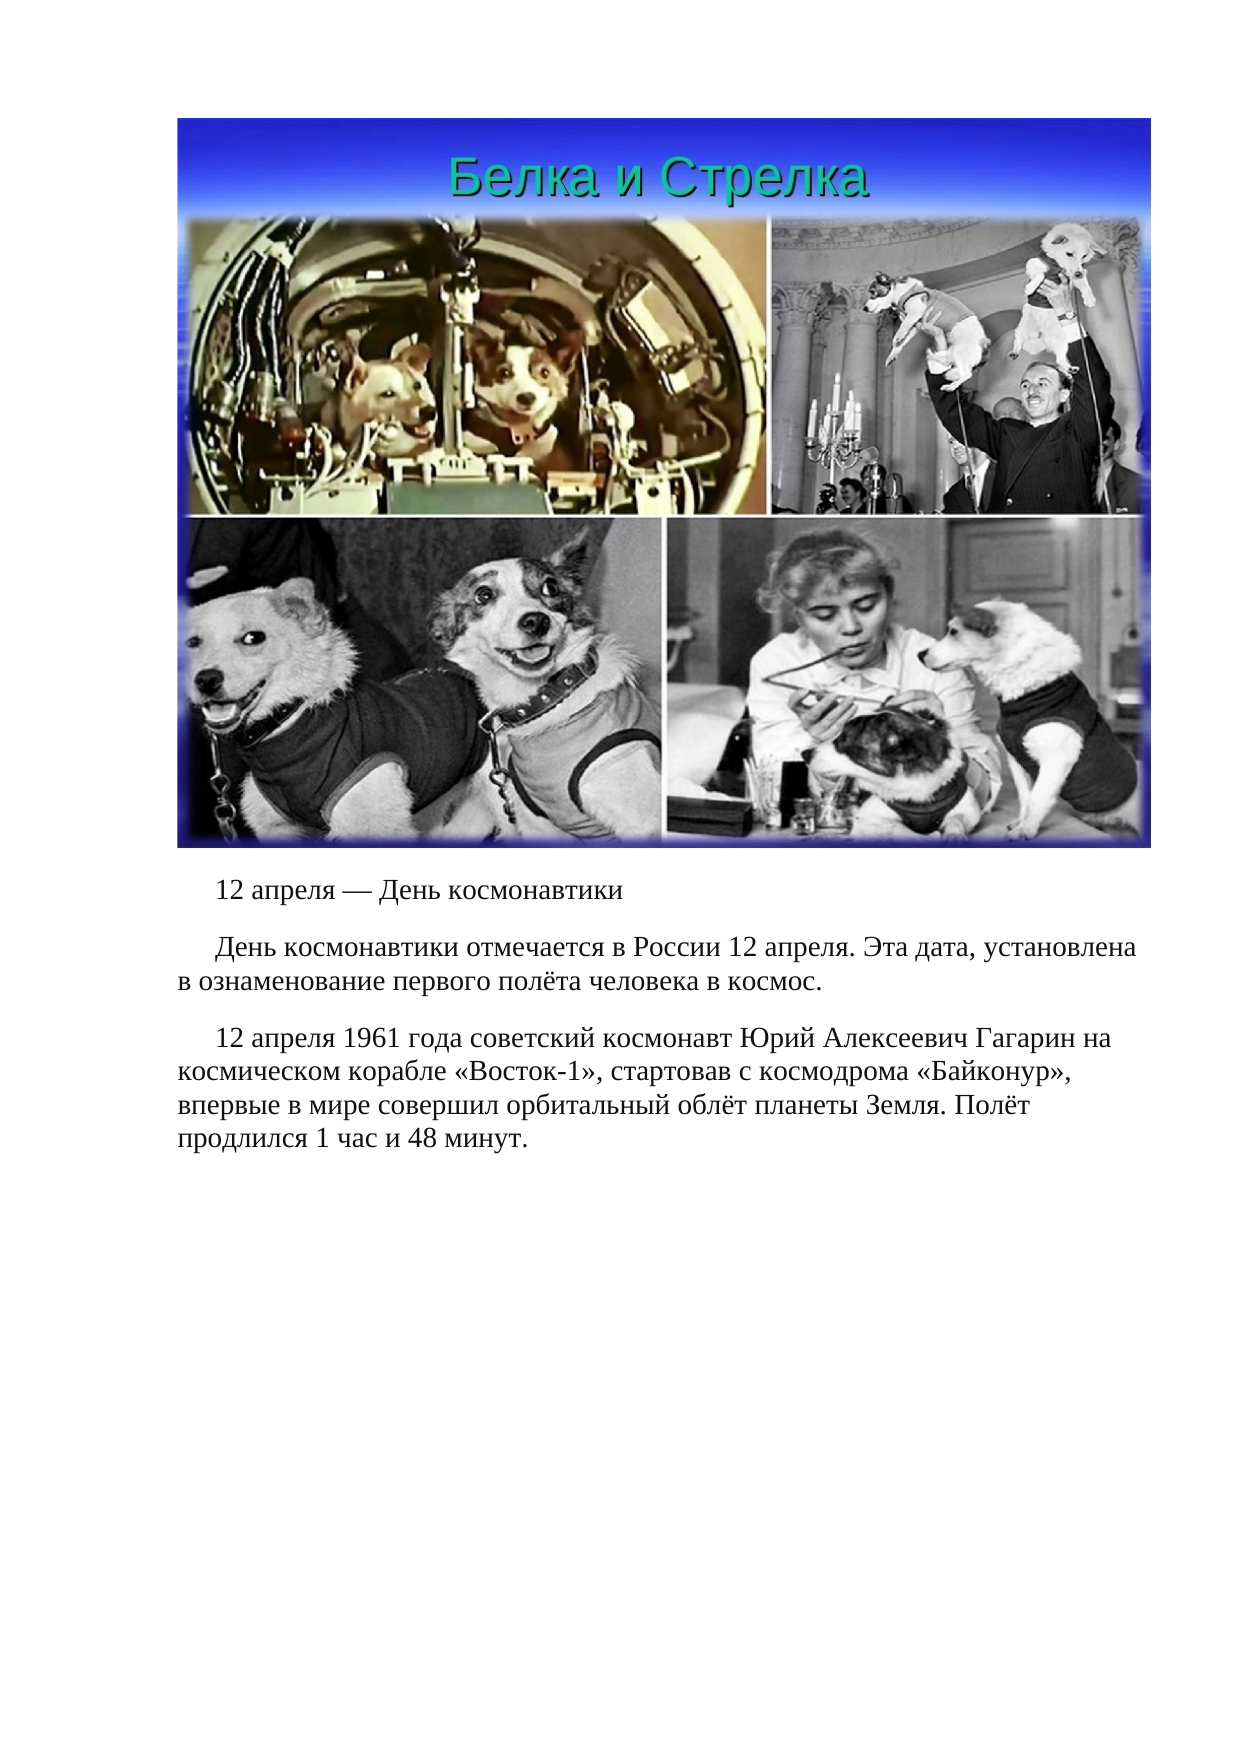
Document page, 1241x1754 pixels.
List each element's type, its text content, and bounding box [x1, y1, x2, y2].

text 12 апреля 1961 года советский космонавт Юрий Алексеевич Гагарин на космическом корабле «Восток-1», стартовав с космодрома «Байконур», впервые в мире совершил орбитальный облёт планеты Земля. Полёт продлился 1 час и 48 минут. [177, 1020, 1152, 1154]
picture [177, 118, 1152, 849]
text День космонавтики отмечается в России 12 апреля. Эта дата, установлена в ознаменование первого полёта человека в космос. [177, 929, 1152, 996]
text 12 апреля — День космонавтики [177, 872, 1152, 906]
